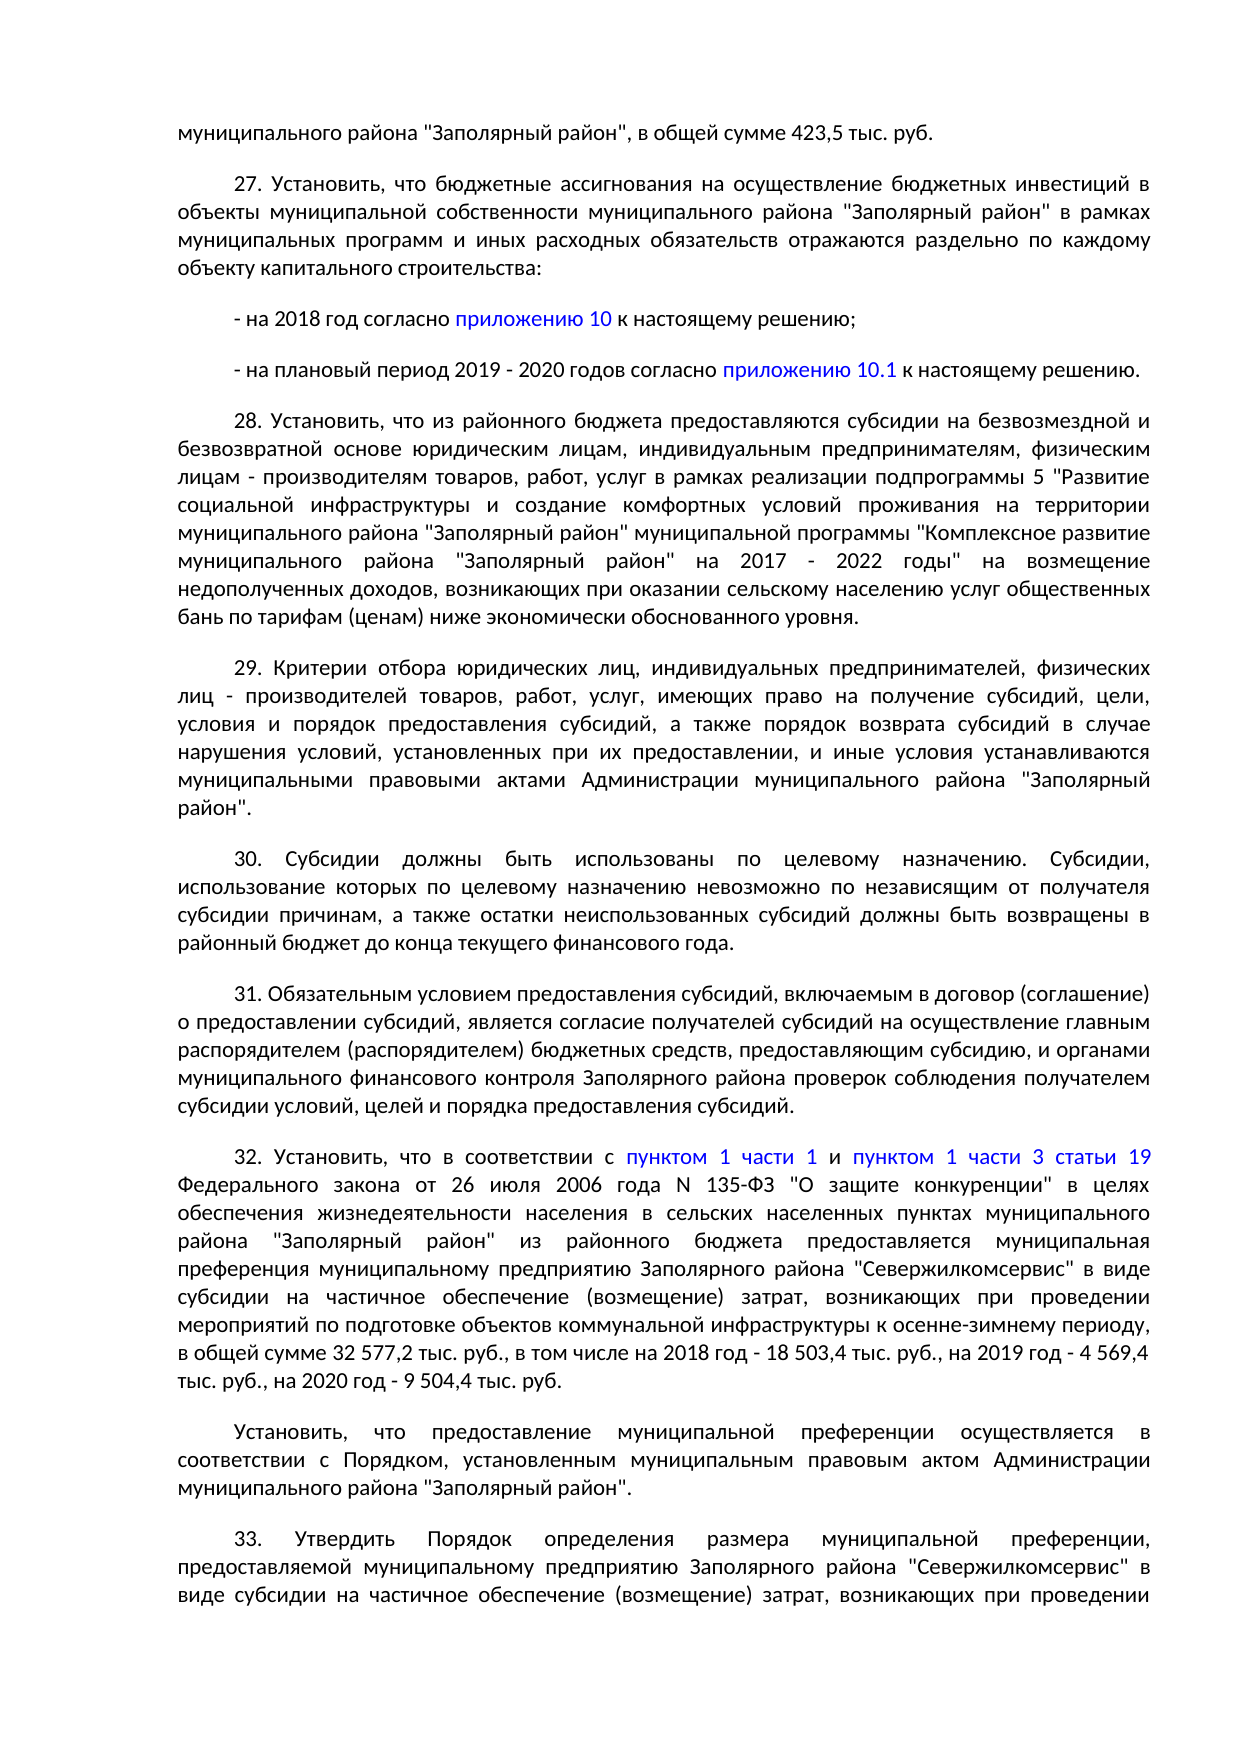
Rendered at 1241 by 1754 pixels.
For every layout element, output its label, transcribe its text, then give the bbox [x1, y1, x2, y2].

text Установить, что предоставление муниципальной преференции осуществляется в соответствии с Порядком, установленным муниципальным правовым актом Администрации муниципального района "Заполярный район". [177, 1417, 1152, 1501]
text 31. Обязательным условием предоставления субсидий, включаемым в договор (соглашение) о предоставлении субсидий, является согласие получателей субсидий на осуществление главным распорядителем (распорядителем) бюджетных средств, предоставляющим субсидию, и органами муниципального финансового контроля Заполярного района проверок соблюдения получателем субсидии условий, целей и порядка предоставления субсидий. [177, 979, 1152, 1119]
text - на 2018 год согласно приложению 10 к настоящему решению; [177, 304, 1152, 332]
text 28. Установить, что из районного бюджета предоставляются субсидии на безвозмездной и безвозвратной основе юридическим лицам, индивидуальным предпринимателям, физическим лицам - производителям товаров, работ, услуг в рамках реализации подпрограммы 5 "Развитие социальной инфраструктуры и создание комфортных условий проживания на территории муниципального района "Заполярный район" муниципальной программы "Комплексное развитие муниципального района "Заполярный район" на 2017 - 2022 годы" на возмещение недополученных доходов, возникающих при оказании сельскому населению услуг общественных бань по тарифам (ценам) ниже экономически обоснованного уровня. [177, 406, 1152, 630]
text 29. Критерии отбора юридических лиц, индивидуальных предпринимателей, физических лиц - производителей товаров, работ, услуг, имеющих право на получение субсидий, цели, условия и порядок предоставления субсидий, а также порядок возврата субсидий в случае нарушения условий, установленных при их предоставлении, и иные условия устанавливаются муниципальными правовыми актами Администрации муниципального района "Заполярный район". [177, 653, 1152, 821]
text 27. Установить, что бюджетные ассигнования на осуществление бюджетных инвестиций в объекты муниципальной собственности муниципального района "Заполярный район" в рамках муниципальных программ и иных расходных обязательств отражаются раздельно по каждому объекту капитального строительства: [177, 169, 1152, 281]
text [177, 118, 1152, 146]
text 32. Установить, что в соответствии с пунктом 1 части 1 и пунктом 1 части 3 статьи 19 Федерального закона от 26 июля 2006 года N 135-ФЗ "О защите конкуренции" в целях обеспечения жизнедеятельности населения в сельских населенных пунктах муниципального района "Заполярный район" из районного бюджета предоставляется муниципальная преференция муниципальному предприятию Заполярного района "Севержилкомсервис" в виде субсидии на частичное обеспечение (возмещение) затрат, возникающих при проведении мероприятий по подготовке объектов коммунальной инфраструктуры к осенне-зимнему периоду, в общей сумме 32 577,2 тыс. руб., в том числе на 2018 год - 18 503,4 тыс. руб., на 2019 год - 4 569,4 тыс. руб., на 2020 год - 9 504,4 тыс. руб. [177, 1142, 1152, 1394]
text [177, 1524, 1152, 1608]
text - на плановый период 2019 - 2020 годов согласно приложению 10.1 к настоящему решению. [177, 355, 1152, 383]
text 30. Субсидии должны быть использованы по целевому назначению. Субсидии, использование которых по целевому назначению невозможно по независящим от получателя субсидии причинам, а также остатки неиспользованных субсидий должны быть возвращены в районный бюджет до конца текущего финансового года. [177, 844, 1152, 956]
